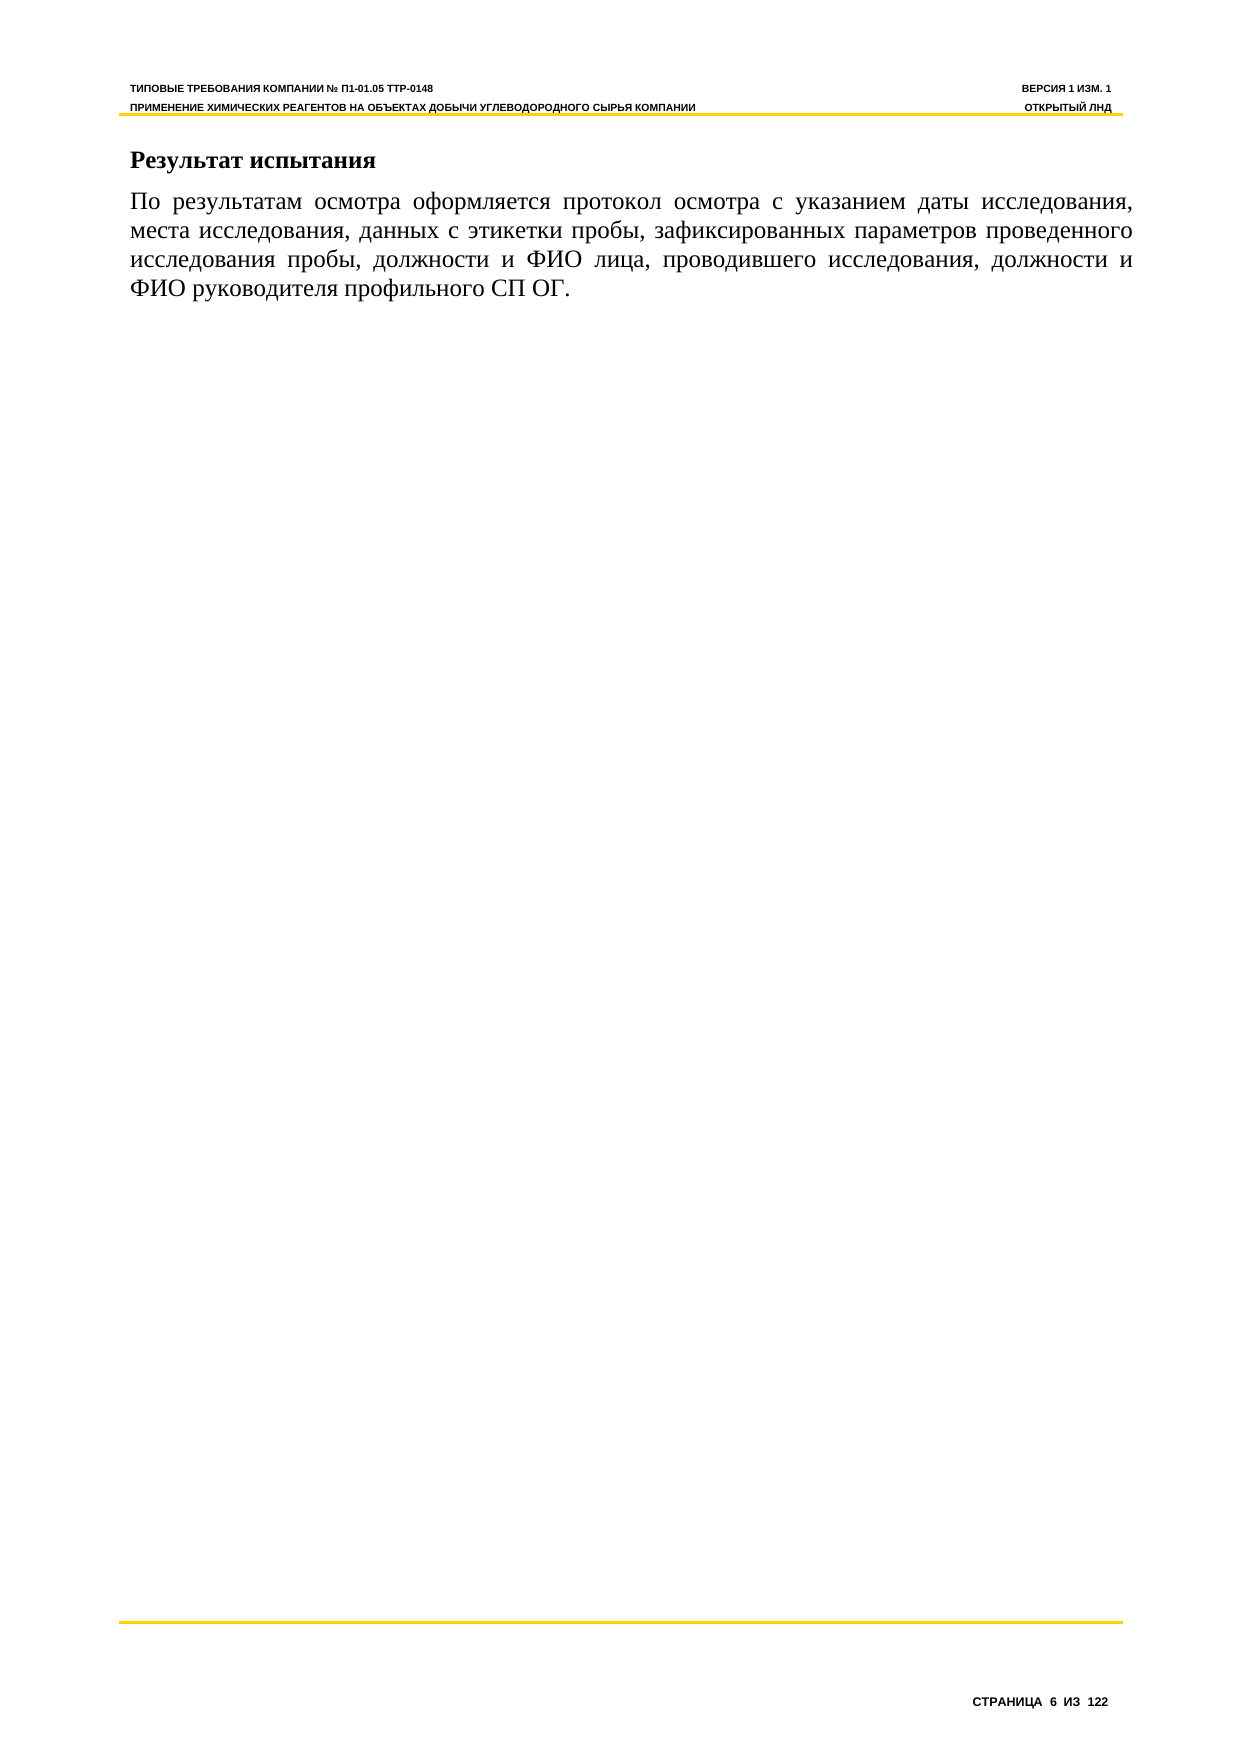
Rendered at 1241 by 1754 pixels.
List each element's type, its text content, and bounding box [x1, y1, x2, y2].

text Результат испытания [130, 145, 1134, 174]
text По результатам осмотра оформляется протокол осмотра с указанием даты исследования, места исследования, данных с этикетки пробы, зафиксированных параметров проведенного исследования пробы, должности и ФИО лица, проводившего исследования, должности и ФИО руководителя профильного СП ОГ. [130, 186, 1134, 301]
